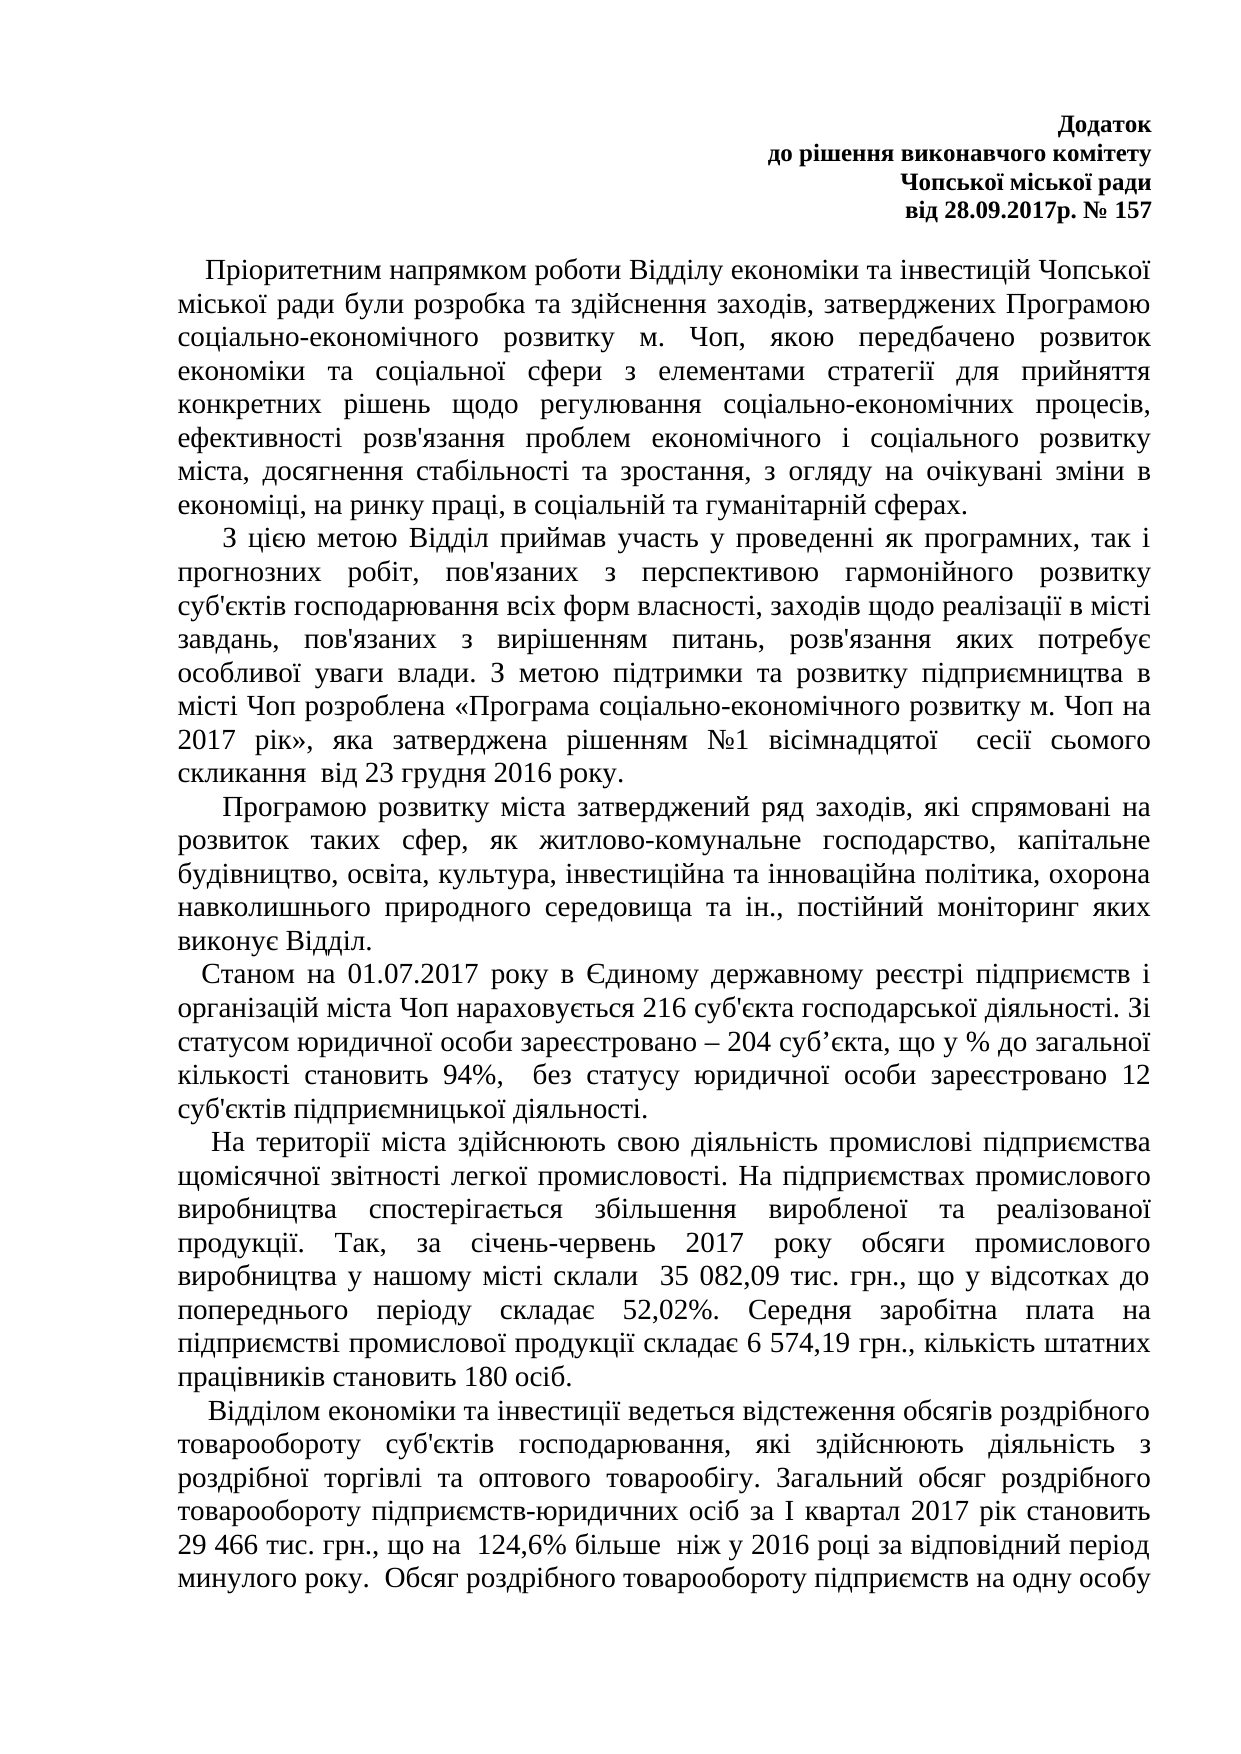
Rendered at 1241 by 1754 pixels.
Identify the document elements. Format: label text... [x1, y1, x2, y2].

text Чопської міської ради [177, 167, 1152, 195]
text до рішення виконавчого комітету [177, 138, 1152, 167]
text Станом на 01.07.2017 року в Єдиному державному реєстрі підприємств і організацій міста Чоп нараховується 216 суб'єкта господарської діяльності. Зі статусом юридичної особи зареєстровано – 204 суб’єкта, що у % до загальної кількості становить 94%, без статусу юридичної особи зареєстровано 12 суб'єктів підприємницької діяльності. [177, 957, 1152, 1124]
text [177, 1393, 1152, 1594]
text Додаток [177, 109, 1152, 138]
text З цією метою Відділ приймав участь у проведенні як програмних, так і прогнозних робіт, пов'язаних з перспективою гармонійного розвитку суб'єктів господарювання всіх форм власності, заходів щодо реалізації в місті завдань, пов'язаних з вирішенням питань, розв'язання яких потребує особливої уваги влади. З метою підтримки та розвитку підприємництва в місті Чоп розроблена «Програма соціально-економічного розвитку м. Чоп на 2017 рік», яка затверджена рішенням №1 вісімнадцятої сесії сьомого скликання від 23 грудня 2016 року. [177, 521, 1152, 789]
text Програмою розвитку міста затверджений ряд заходів, які спрямовані на розвиток таких сфер, як житлово-комунальне господарство, капітальне будівництво, освіта, культура, інвестиційна та інноваційна політика, охорона навколишнього природного середовища та ін., постійний моніторинг яких виконує Відділ. [177, 789, 1152, 957]
text від 28.09.2017р. № 157 [177, 195, 1152, 224]
text Пріоритетним напрямком роботи Відділу економіки та інвестицій Чопської міської ради були розробка та здійснення заходів, затверджених Програмою соціально-економічного розвитку м. Чоп, якою передбачено розвиток економіки та соціальної сфери з елементами стратегії для прийняття конкретних рішень щодо регулювання соціально-економічних процесів, ефективності розв'язання проблем економічного і соціального розвитку міста, досягнення стабільності та зростання, з огляду на очікувані зміни в економіці, на ринку праці, в соціальній та гуманітарній сферах. [177, 252, 1152, 521]
text На території міста здійснюють свою діяльність промислові підприємства щомісячної звітності легкої промисловості. На підприємствах промислового виробництва спостерігається збільшення виробленої та реалізованої продукції. Так, за січень-червень 2017 року обсяги промислового виробництва у нашому місті склали 35 082,09 тис. грн., що у відсотках до попереднього періоду складає 52,02%. Середня заробітна плата на підприємстві промислової продукції складає 6 574,19 грн., кількість штатних працівників становить 180 осіб. [177, 1124, 1152, 1393]
